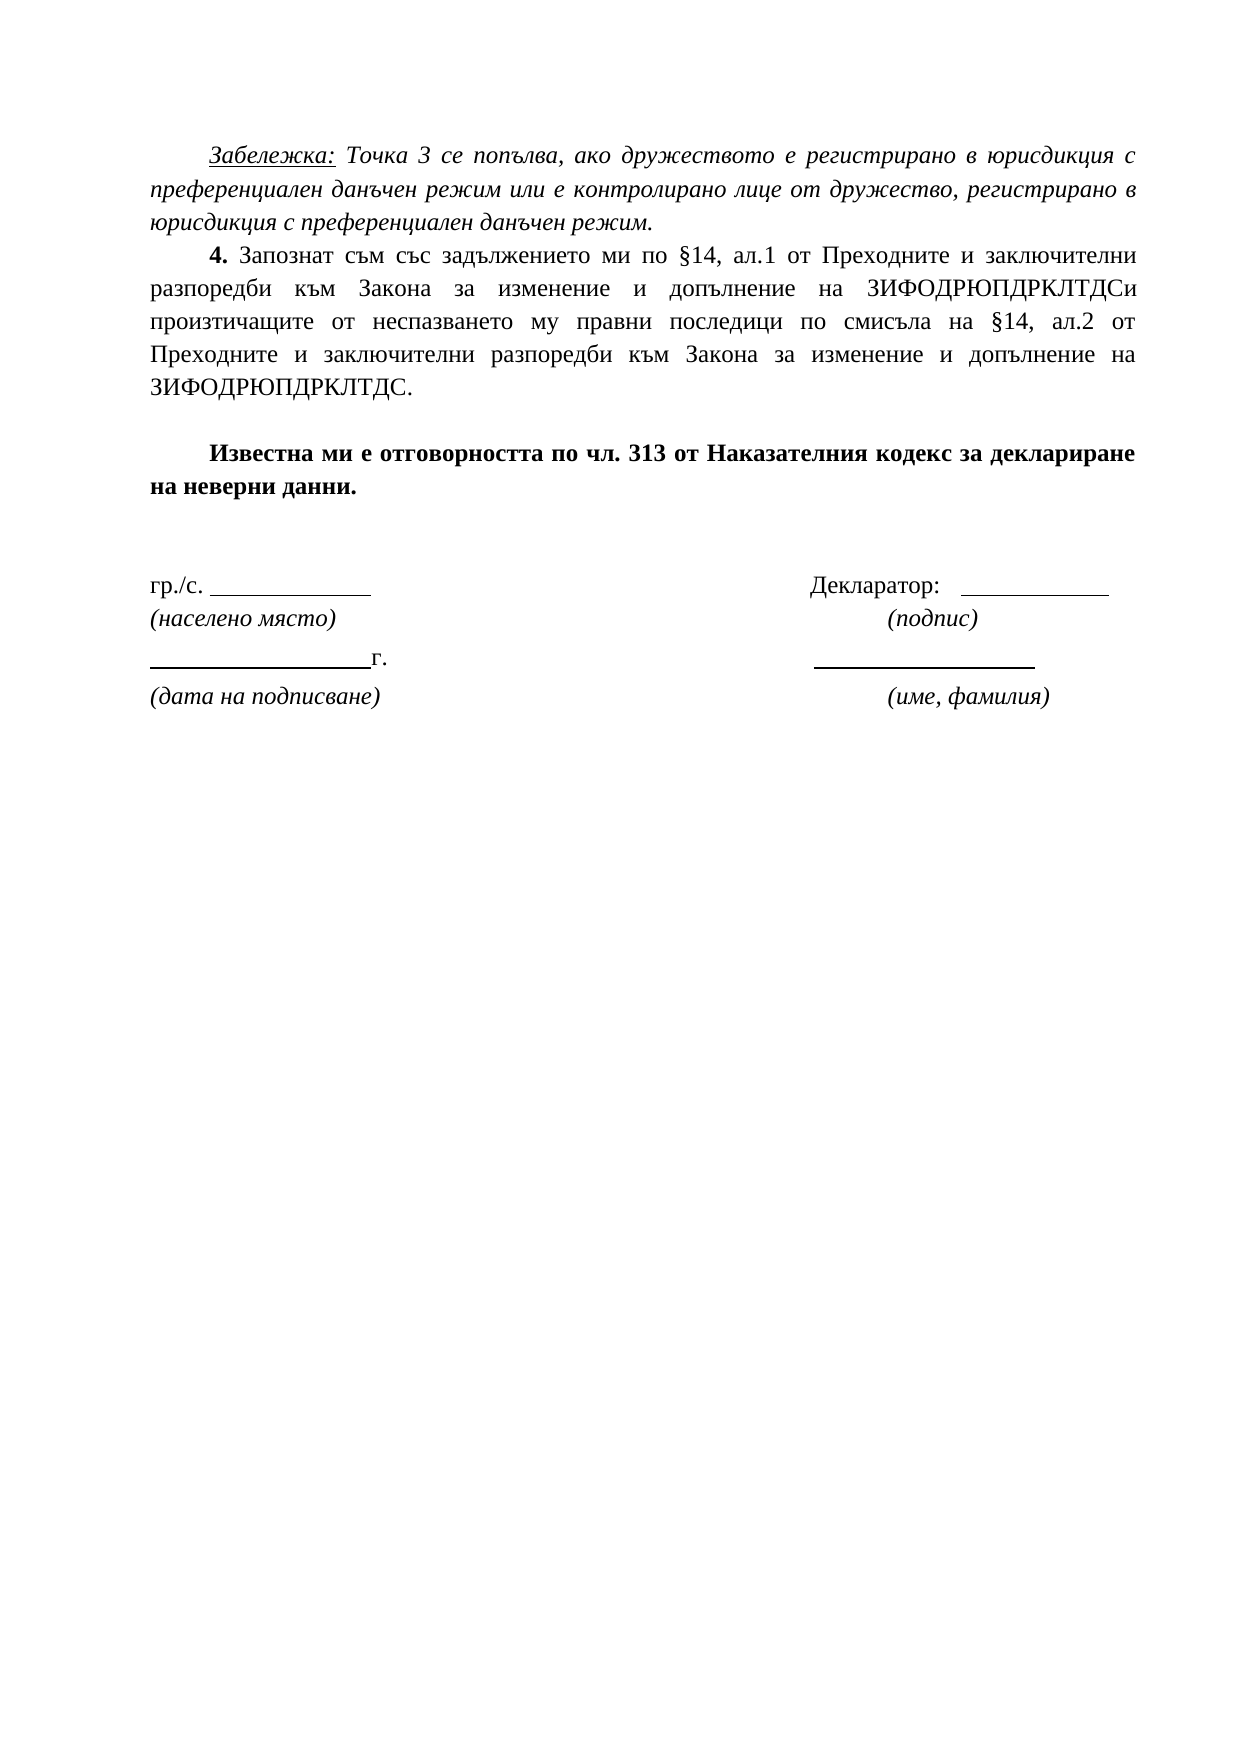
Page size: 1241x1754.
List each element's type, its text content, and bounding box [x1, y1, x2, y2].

text (дата на подписване) (име, фамилия) [150, 681, 1137, 710]
text г. [150, 642, 1137, 671]
text Известна ми е отговорността по чл. 313 от Наказателния кодекс за деклариране на неверни данни. [150, 438, 1137, 499]
text (населено място) (подпис) [150, 603, 1137, 632]
text 4. Запознат съм със задължението ми по §14, ал.1 от Преходните и заключителни разпоредби към Закона за изменение и допълнение на ЗИФОДРЮПДРКЛТДСи произтичащите от неспазването му правни последици по смисъла на §14, ал.2 от Преходните и заключителни разпоредби към Закона за изменение и допълнение на ЗИФОДРЮПДРКЛТДС. [150, 240, 1137, 401]
text гр./с. Декларатор: [150, 570, 1137, 599]
text Забележка: Точка 3 се попълва, ако дружеството е регистрирано в юрисдикция с преференциален данъчен режим или е контролирано лице от дружество, регистрирано в юрисдикция с преференциален данъчен режим. [150, 141, 1137, 235]
